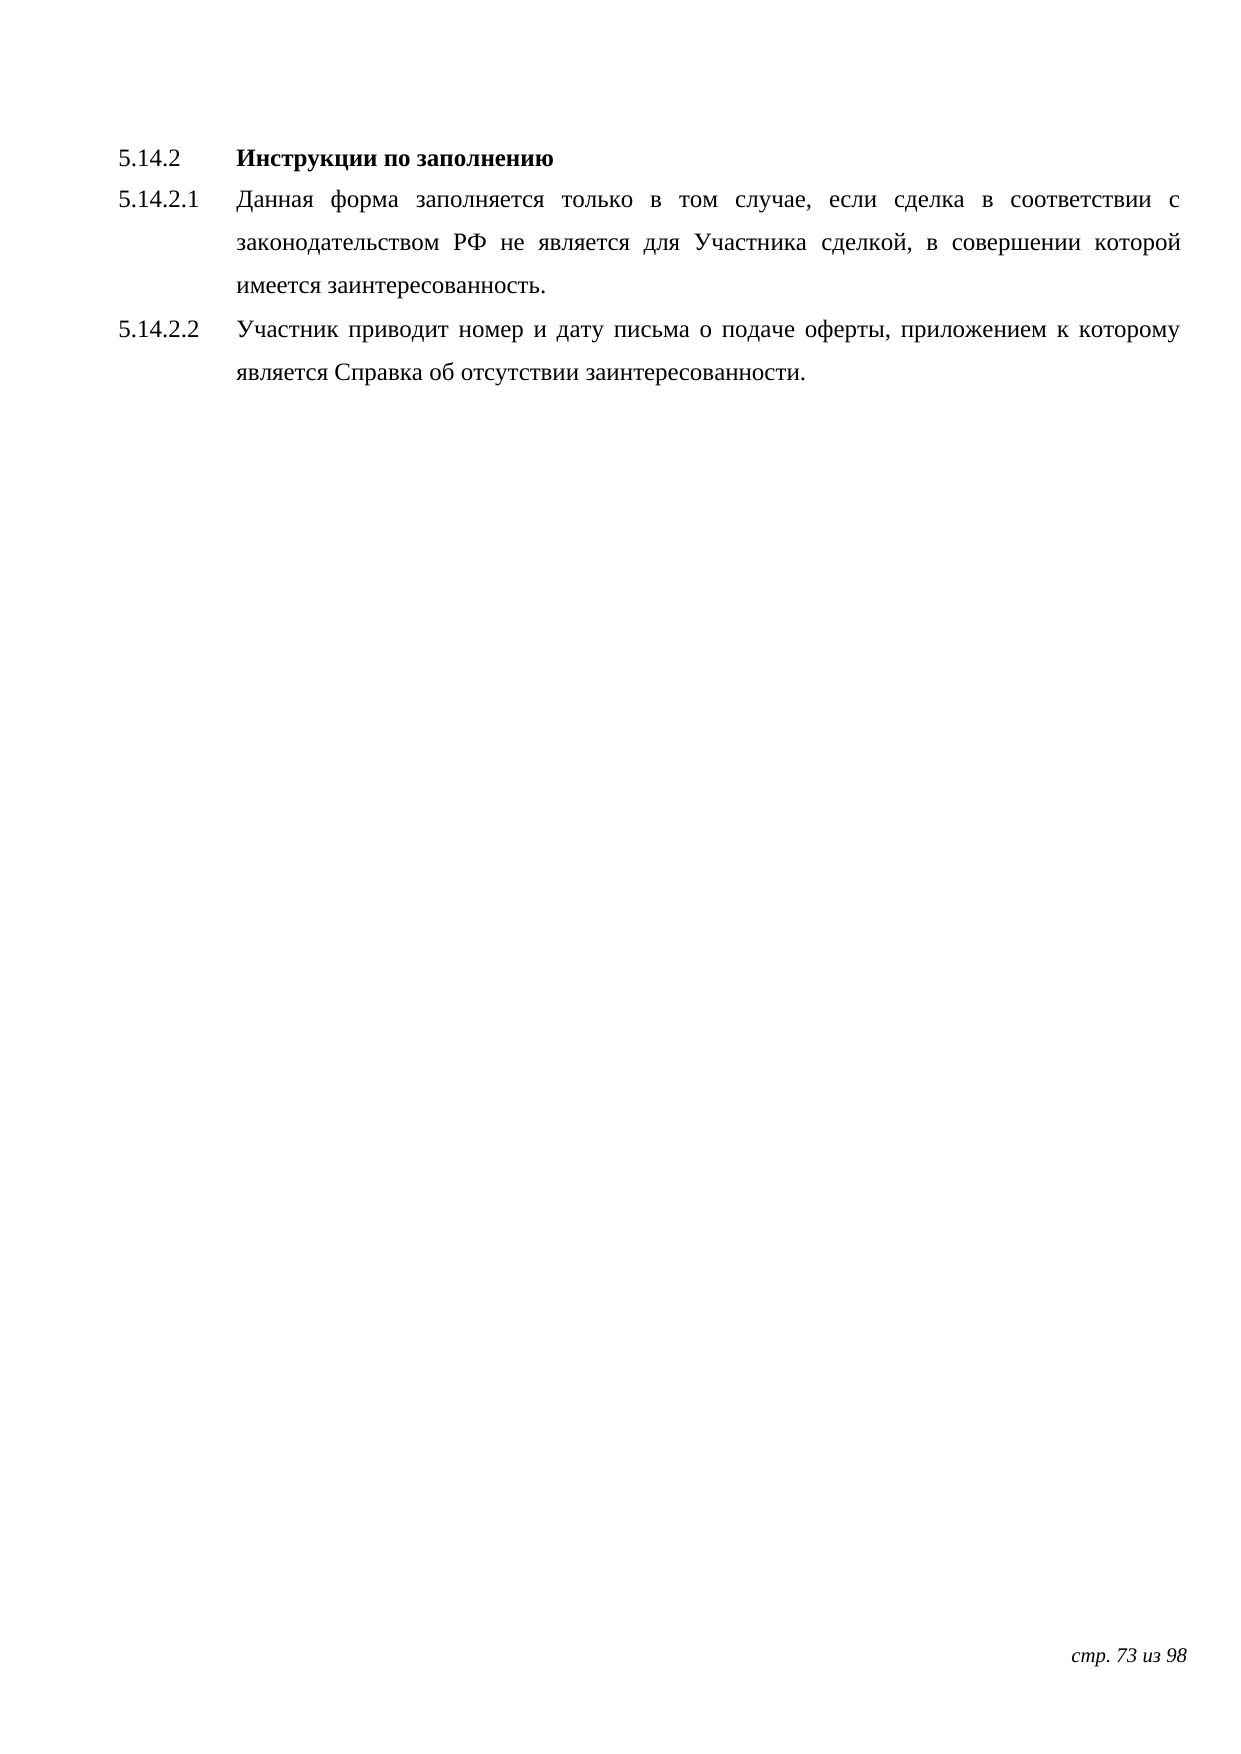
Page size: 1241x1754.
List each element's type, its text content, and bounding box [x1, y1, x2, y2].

list Данная форма заполняется только в том случае, если сделка в соответствии с законодательством РФ не является для Участника сделкой, в совершении которой имеется заинтересованность. [118, 184, 1181, 299]
list Участник приводит номер и дату письма о подаче оферты, приложением к которому является Справка об отсутствии заинтересованности. [118, 314, 1181, 386]
list Инструкции по заполнению [118, 143, 1181, 172]
